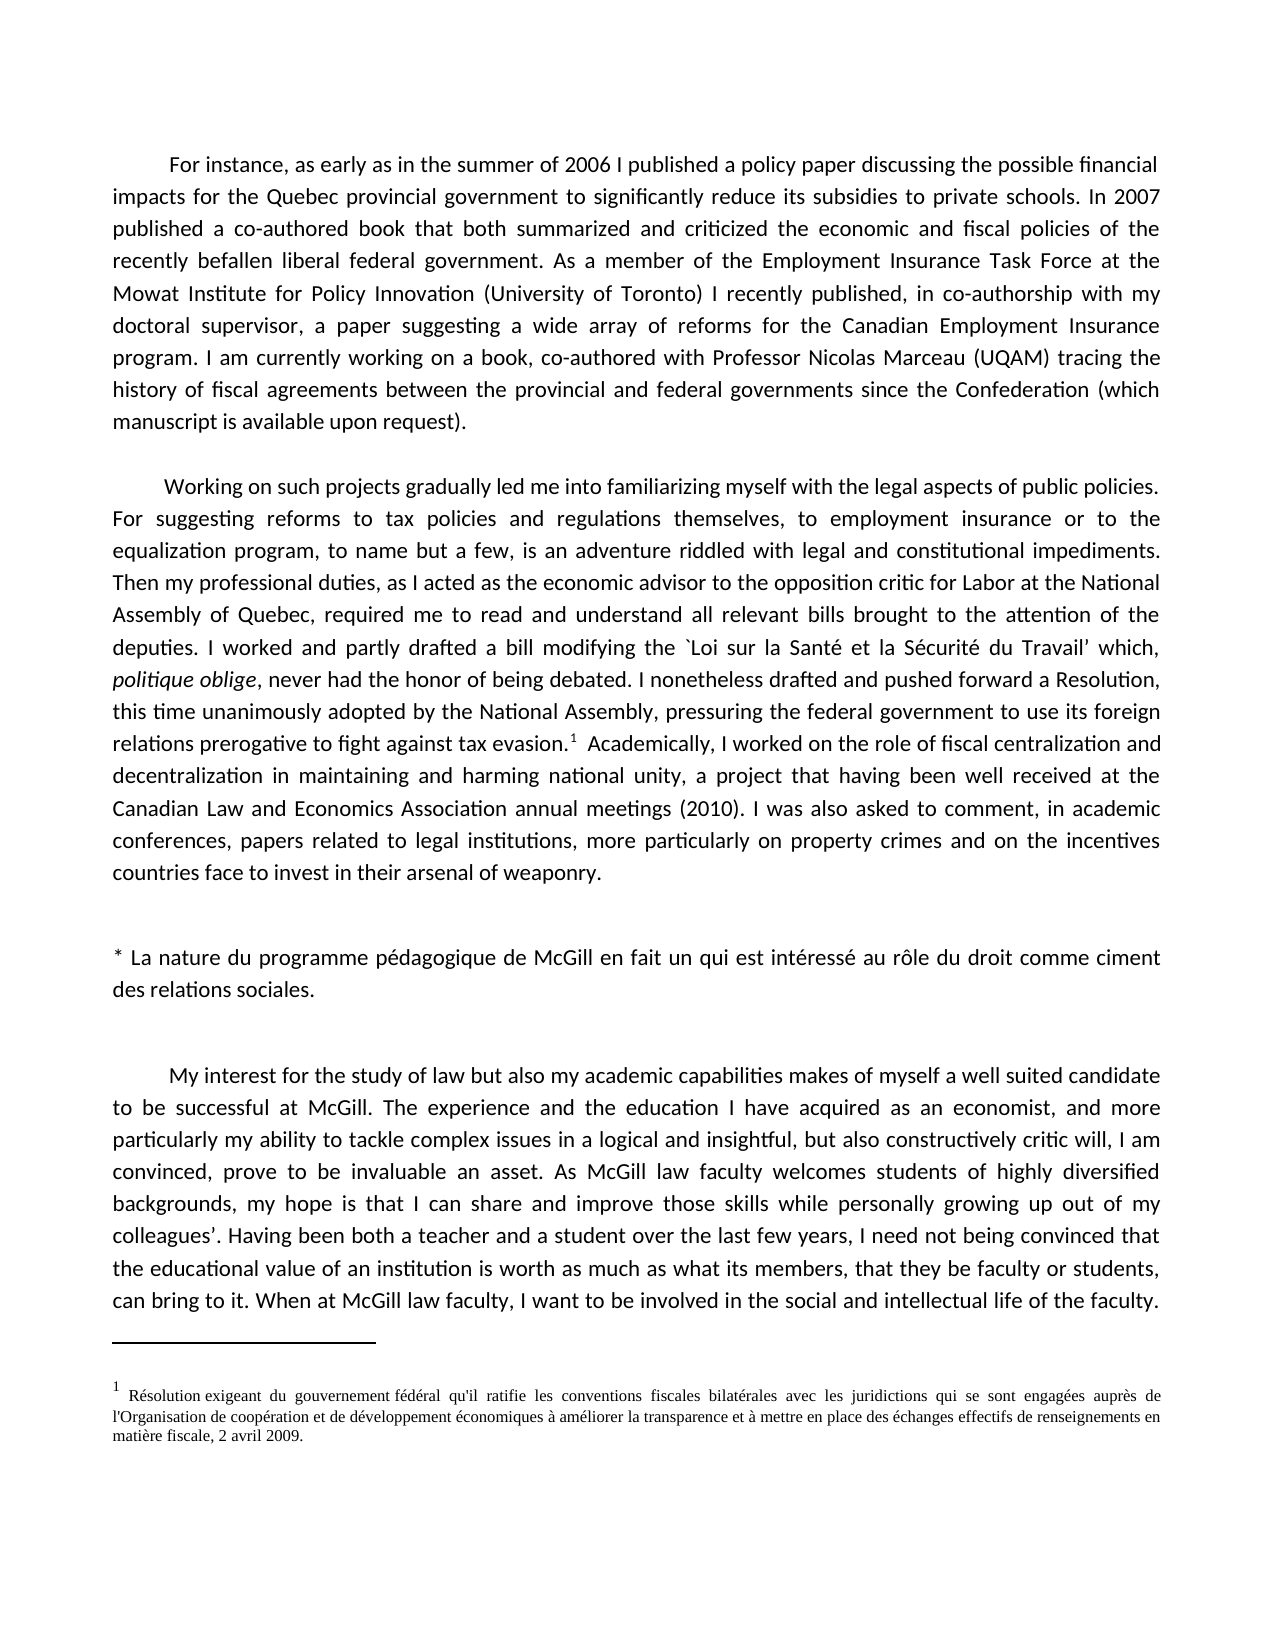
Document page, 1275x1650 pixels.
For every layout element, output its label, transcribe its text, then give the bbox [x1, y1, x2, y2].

text For instance, as early as in the summer of 2006 I published a policy paper discussing the possible financial impacts for the Quebec provincial government to significantly reduce its subsidies to private schools. In 2007 published a co-authored book that both summarized and criticized the economic and fiscal policies of the recently befallen liberal federal government. As a member of the Employment Insurance Task Force at the Mowat Institute for Policy Innovation (University of Toronto) I recently published, in co-authorship with my doctoral supervisor, a paper suggesting a wide array of reforms for the Canadian Employment Insurance program. I am currently working on a book, co-authored with Professor Nicolas Marceau (UQAM) tracing the history of fiscal agreements between the provincial and federal governments since the Confederation (which manuscript is available upon request). [112, 150, 1162, 436]
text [112, 1061, 1162, 1314]
text * La nature du programme pédagogique de McGill en fait un qui est intéressé au rôle du droit comme ciment des relations sociales. [112, 943, 1162, 1003]
text Working on such projects gradually led me into familiarizing myself with the legal aspects of public policies. For suggesting reforms to tax policies and regulations themselves, to employment insurance or to the equalization program, to name but a few, is an adventure riddled with legal and constitutional impediments. Then my professional duties, as I acted as the economic advisor to the opposition critic for Labor at the National Assembly of Quebec, required me to read and understand all relevant bills brought to the attention of the deputies. I worked and partly drafted a bill modifying the `Loi sur la Santé et la Sécurité du Travail’ which, politique oblige, never had the honor of being debated. I nonetheless drafted and pushed forward a Resolution, this time unanimously adopted by the National Assembly, pressuring the federal government to use its foreign relations prerogative to fight against tax evasion. Academically, I worked on the role of fiscal centralization and decentralization in maintaining and harming national unity, a project that having been well received at the Canadian Law and Economics Association annual meetings (2010). I was also asked to comment, in academic conferences, papers related to legal institutions, more particularly on property crimes and on the incentives countries face to invest in their arsenal of weaponry. [112, 472, 1162, 886]
